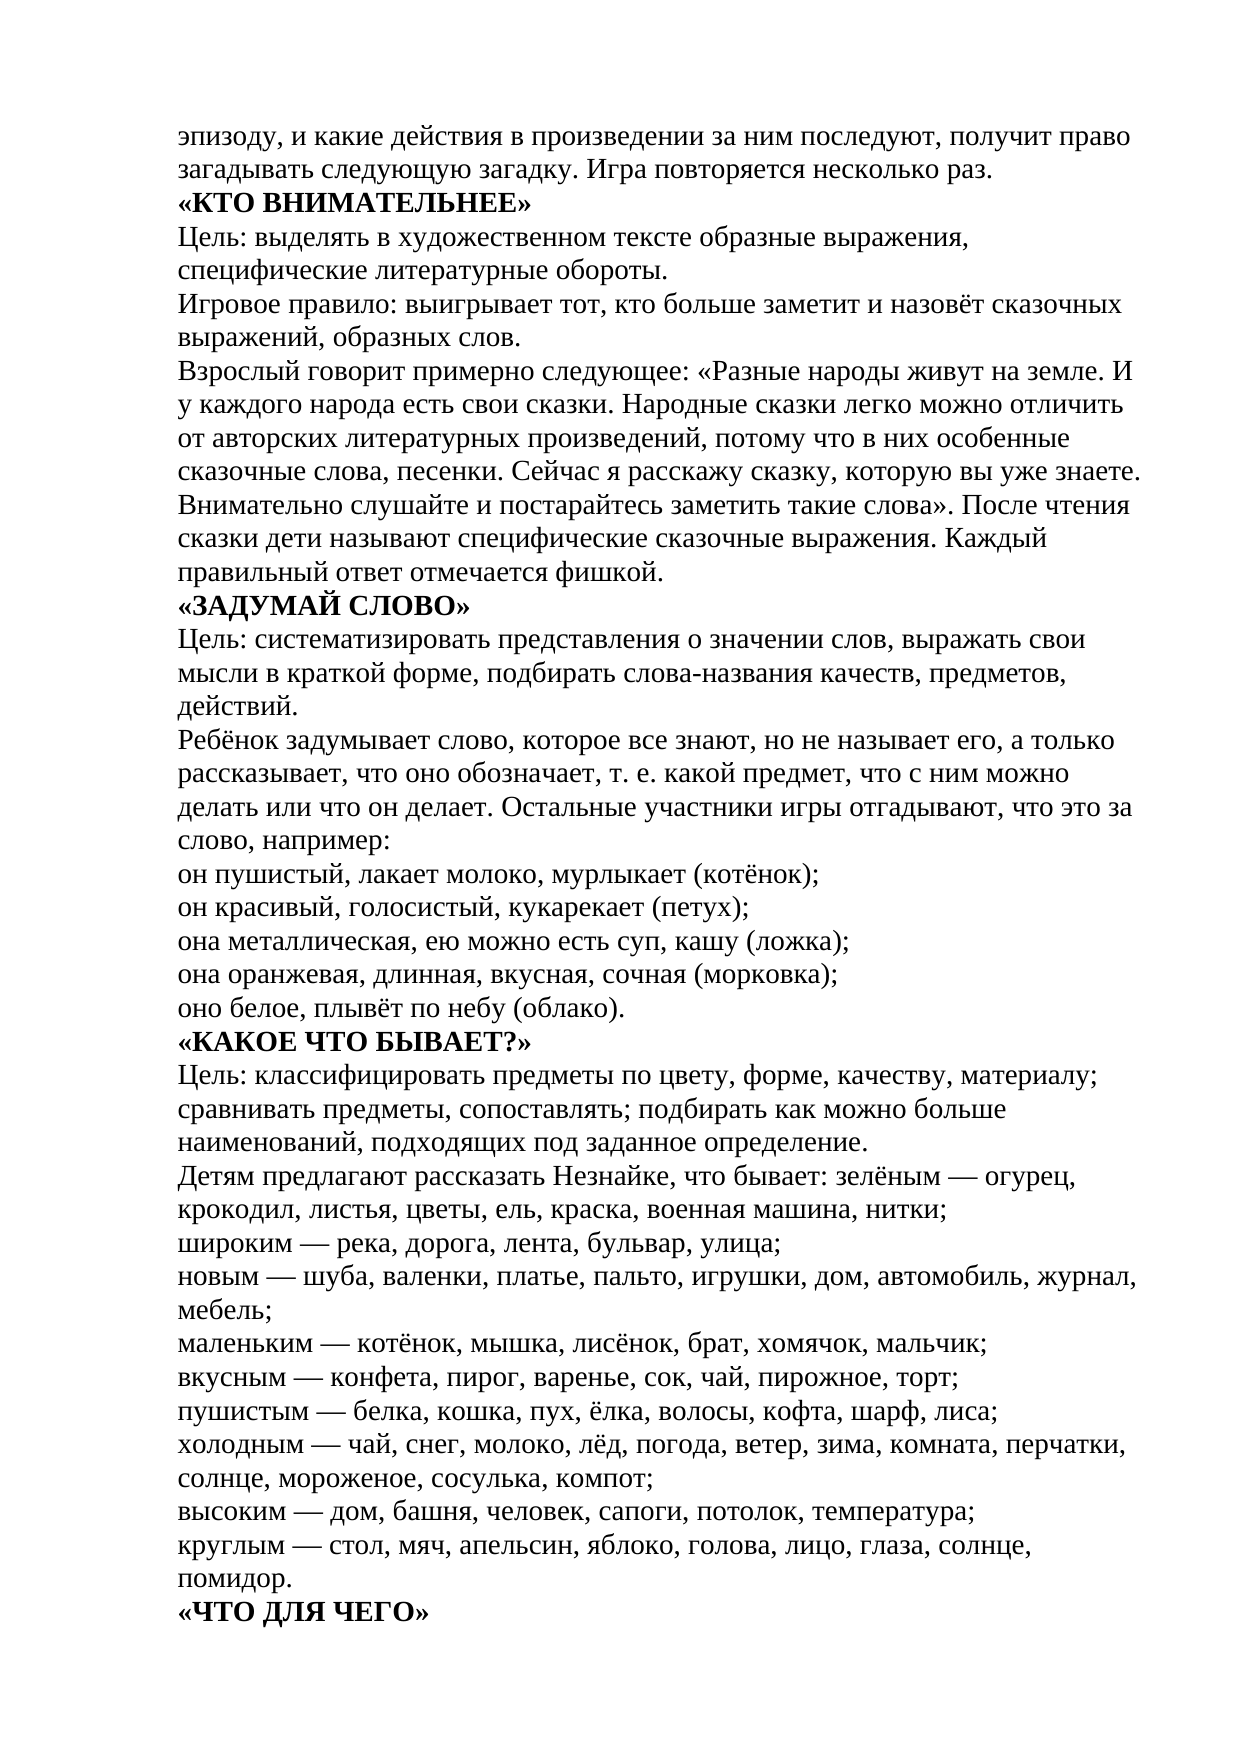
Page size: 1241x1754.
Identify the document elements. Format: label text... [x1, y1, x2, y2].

text Ребёнок задумывает слово, которое все знают, но не называет его, а только рассказывает, что оно обозначает, т. е. какой предмет, что с ним можно делать или что он делает. Остальные участники игры отгадывают, что это за слово, например: он пушистый, лакает молоко, мурлыкает (котёнок); он красивый, голосистый, кукарекает (петух); она металлическая, ею можно есть суп, кашу (ложка); она оранжевая, длинная, вкусная, сочная (морковка); оно белое, плывёт по небу (облако). [177, 722, 1152, 1024]
text «ЧТО ДЛЯ ЧЕГО» [177, 1594, 1152, 1627]
text Цель: выделять в художественном тексте образные выражения, специфические литературные обороты. [177, 219, 1152, 286]
text Игровое правило: выигрывает тот, кто больше заметит и назовёт сказочных выражений, образных слов. [177, 286, 1152, 353]
text «КАКОЕ ЧТО БЫВАЕТ?» [177, 1024, 1152, 1057]
text Цель: систематизировать представления о значении слов, выражать свои мысли в краткой форме, подбирать слова-названия качеств, предметов, действий. [177, 621, 1152, 722]
text Детям предлагают рассказать Незнайке, что бывает: зелёным — огурец, крокодил, листья, цветы, ель, краска, военная машина, нитки; широким — река, дорога, лента, бульвар, улица; новым — шуба, валенки, платье, пальто, игрушки, дом, автомобиль, журнал, мебель; маленьким — котёнок, мышка, лисёнок, брат, хомячок, мальчик; вкусным — конфета, пирог, варенье, сок, чай, пирожное, торт; пушистым — белка, кошка, пух, ёлка, волосы, кофта, шарф, лиса; холодным — чай, снег, молоко, лёд, погода, ветер, зима, комната, перчатки, солнце, мороженое, сосулька, компот; высоким — дом, башня, человек, сапоги, потолок, температура; круглым — стол, мяч, апельсин, яблоко, голова, лицо, глаза, солнце, помидор. [177, 1158, 1152, 1594]
text «КТО ВНИМАТЕЛЬНЕЕ» [177, 185, 1152, 219]
text «ЗАДУМАЙ СЛОВО» [177, 588, 1152, 621]
text Взрослый говорит примерно следующее: «Разные народы живут на земле. И у каждого народа есть свои сказки. Народные сказки легко можно отличить от авторских литературных произведений, потому что в них особенные сказочные слова, песенки. Сейчас я расскажу сказку, которую вы уже знаете. Внимательно слушайте и постарайтесь заметить такие слова». После чтения сказки дети называют специфические сказочные выражения. Каждый правильный ответ отмечается фишкой. [177, 353, 1152, 588]
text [177, 118, 1152, 185]
text Цель: классифицировать предметы по цвету, форме, качеству, материалу; сравнивать предметы, сопоставлять; подбирать как можно больше наименований, подходящих под заданное определение. [177, 1057, 1152, 1158]
